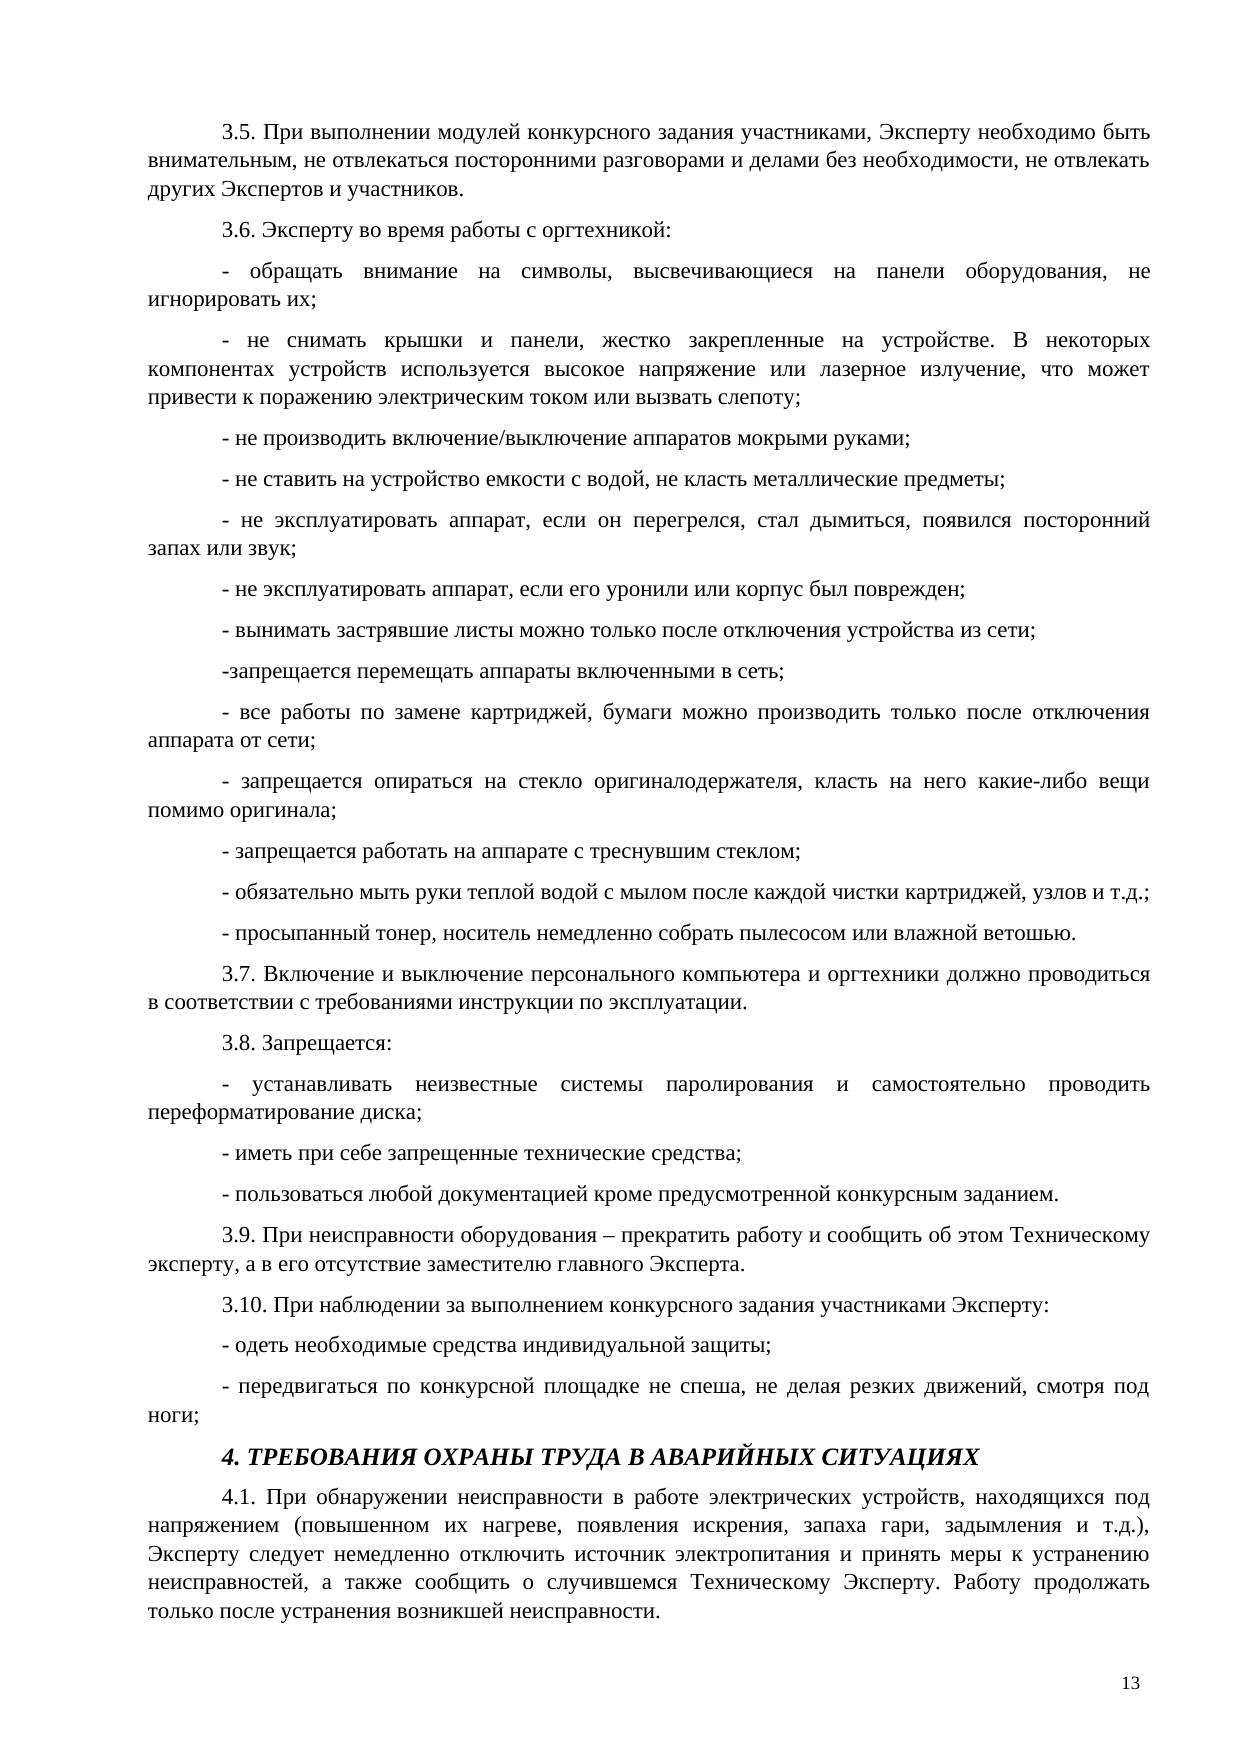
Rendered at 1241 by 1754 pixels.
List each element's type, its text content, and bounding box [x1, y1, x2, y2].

text - вынимать застрявшие листы можно только после отключения устройства из сети; [148, 616, 1152, 643]
text - одеть необходимые средства индивидуальной защиты; [148, 1332, 1152, 1358]
text - запрещается работать на аппарате с треснувшим стеклом; [148, 837, 1152, 863]
text - не снимать крышки и панели, жестко закрепленные на устройстве. В некоторых компонентах устройств используется высокое напряжение или лазерное излучение, что может привести к поражению электрическим током или вызвать слепоту; [148, 326, 1152, 409]
text - обязательно мыть руки теплой водой с мылом после каждой чистки картриджей, узлов и т.д.; [148, 878, 1152, 904]
text - все работы по замене картриджей, бумаги можно производить только после отключения аппарата от сети; [148, 698, 1152, 753]
text - устанавливать неизвестные системы паролирования и самостоятельно проводить переформатирование диска; [148, 1070, 1152, 1125]
text 3.9. При неисправности оборудования – прекратить работу и сообщить об этом Техническому эксперту, а в его отсутствие заместителю главного Эксперта. [148, 1221, 1152, 1276]
text - не ставить на устройство емкости с водой, не класть металлические предметы; [148, 465, 1152, 491]
text 3.8. Запрещается: [148, 1029, 1152, 1055]
text 4.1. При обнаружении неисправности в работе электрических устройств, находящихся под напряжением (повышенном их нагреве, появления искрения, запаха гари, задымления и т.д.), Эксперту следует немедленно отключить источник электропитания и принять меры к устранению неисправностей, а также сообщить о случившемся Техническому Эксперту. Работу продолжать только после устранения возникшей неисправности. [148, 1483, 1152, 1623]
text - передвигаться по конкурсной площадке не спеша, не делая резких движений, смотря под ноги; [148, 1372, 1152, 1427]
text 3.10. При наблюдении за выполнением конкурсного задания участниками Эксперту: [148, 1291, 1152, 1317]
text - не производить включение/выключение аппаратов мокрыми руками; [148, 424, 1152, 450]
subtitle 4. Требования охраны труда в аварийных ситуациях [148, 1442, 1152, 1471]
text - просыпанный тонер, носитель немедленно собрать пылесосом или влажной ветошью. [148, 919, 1152, 945]
text - не эксплуатировать аппарат, если он перегрелся, стал дымиться, появился посторонний запах или звук; [148, 506, 1152, 561]
text - запрещается опираться на стекло оригиналодержателя, класть на него какие-либо вещи помимо оригинала; [148, 767, 1152, 822]
text - обращать внимание на символы, высвечивающиеся на панели оборудования, не игнорировать их; [148, 257, 1152, 312]
text - иметь при себе запрещенные технические средства; [148, 1139, 1152, 1166]
text 3.6. Эксперту во время работы с оргтехникой: [148, 216, 1152, 242]
text - пользоваться любой документацией кроме предусмотренной конкурсным заданием. [148, 1180, 1152, 1207]
text - не эксплуатировать аппарат, если его уронили или корпус был поврежден; [148, 575, 1152, 602]
text 3.7. Включение и выключение персонального компьютера и оргтехники должно проводиться в соответствии с требованиями инструкции по эксплуатации. [148, 960, 1152, 1014]
text -запрещается перемещать аппараты включенными в сеть; [148, 657, 1152, 683]
text 3.5. При выполнении модулей конкурсного задания участниками, Эксперту необходимо быть внимательным, не отвлекаться посторонними разговорами и делами без необходимости, не отвлекать других Экспертов и участников. [148, 118, 1152, 201]
